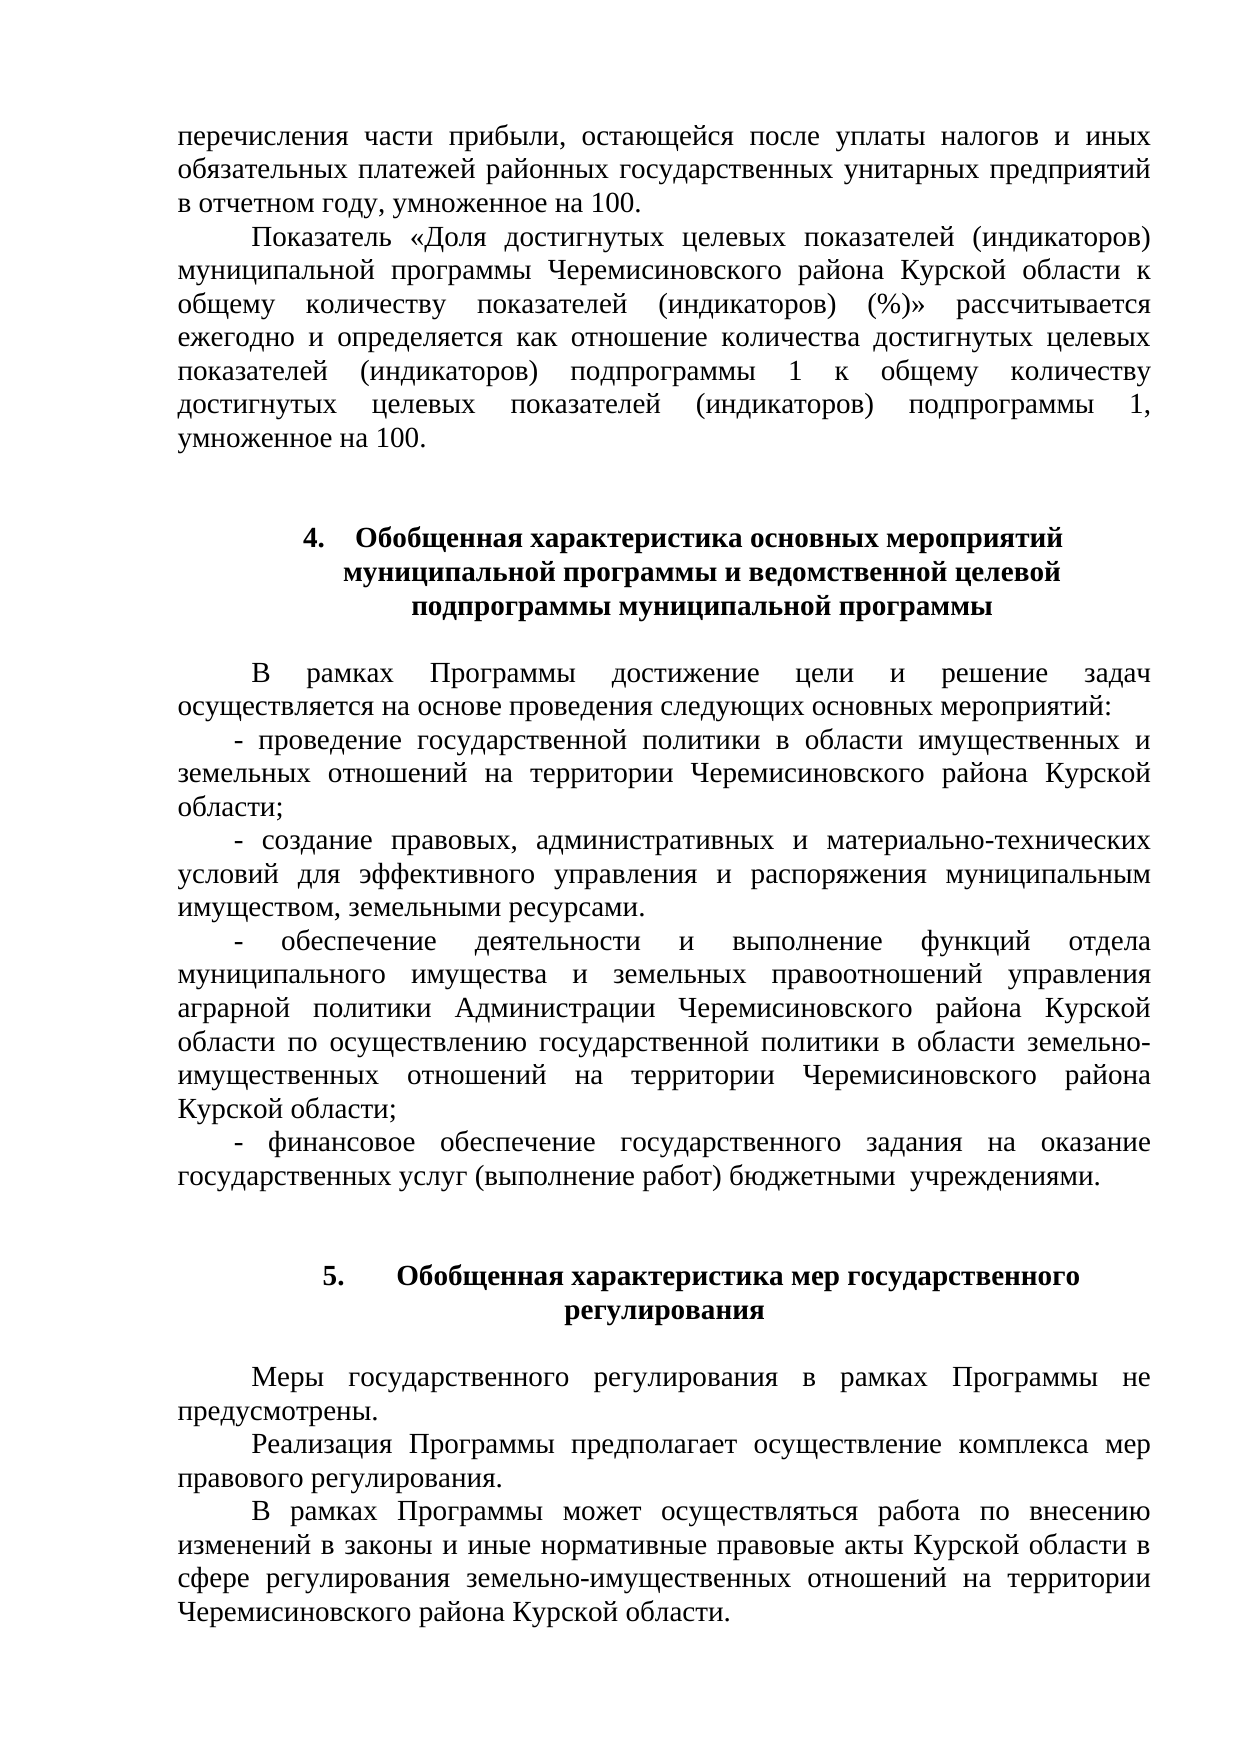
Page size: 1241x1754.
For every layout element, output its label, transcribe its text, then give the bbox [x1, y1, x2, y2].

list Обобщенная характеристика основных мероприятий муниципальной программы и ведомственной целевой подпрограммы муниципальной программы [215, 521, 1152, 621]
text В рамках Программы достижение цели и решение задач осуществляется на основе проведения следующих основных мероприятий: [177, 655, 1152, 722]
text - создание правовых, административных и материально-технических условий для эффективного управления и распоряжения муниципальным имуществом, земельными ресурсами. [177, 822, 1152, 923]
text - обеспечение деятельности и выполнение функций отдела муниципального имущества и земельных правоотношений управления аграрной политики Администрации Черемисиновского района Курской области по осуществлению государственной политики в области земельно-имущественных отношений на территории Черемисиновского района Курской области; [177, 923, 1152, 1124]
text Показатель «Доля достигнутых целевых показателей (индикаторов) муниципальной программы Черемисиновского района Курской области к общему количеству показателей (индикаторов) (%)» рассчитывается ежегодно и определяется как отношение количества достигнутых целевых показателей (индикаторов) подпрограммы 1 к общему количеству достигнутых целевых показателей (индикаторов) подпрограммы 1, умноженное на 100. [177, 219, 1152, 453]
text В рамках Программы может осуществляться работа по внесению изменений в законы и иные нормативные правовые акты Курской области в сфере регулирования земельно-имущественных отношений на территории Черемисиновского района Курской области. [177, 1493, 1152, 1627]
text Меры государственного регулирования в рамках Программы не предусмотрены. [177, 1359, 1152, 1426]
list Обобщенная характеристика мер государственного регулирования [177, 1258, 1152, 1326]
text - финансовое обеспечение государственного задания на оказание государственных услуг (выполнение работ) бюджетными учреждениями. [177, 1124, 1152, 1191]
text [177, 118, 1152, 219]
text - проведение государственной политики в области имущественных и земельных отношений на территории Черемисиновского района Курской области; [177, 722, 1152, 822]
text Реализация Программы предполагает осуществление комплекса мер правового регулирования. [177, 1426, 1152, 1493]
